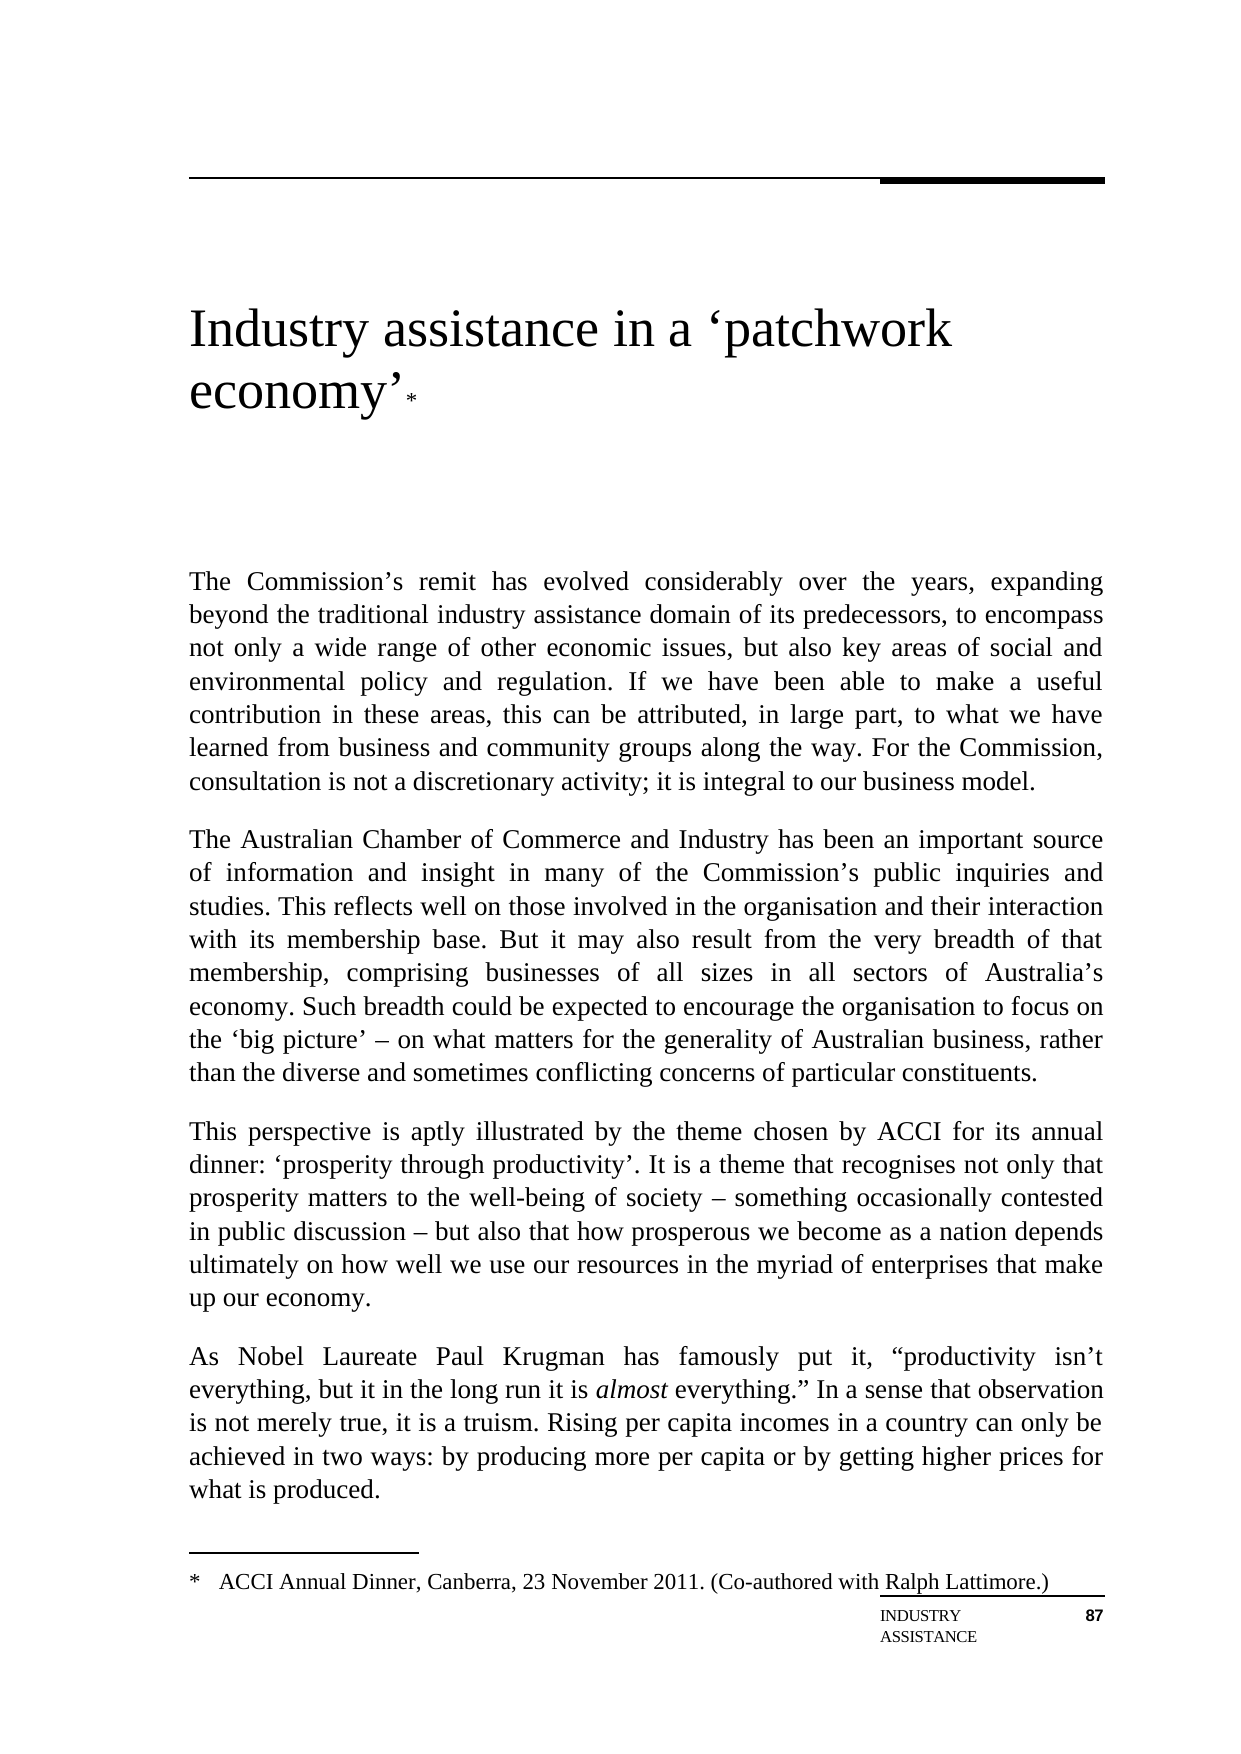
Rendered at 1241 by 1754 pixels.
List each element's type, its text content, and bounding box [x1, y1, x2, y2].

text The Commission’s remit has evolved considerably over the years, expanding beyond the traditional industry assistance domain of its predecessors, to encompass not only a wide range of other economic issues, but also key areas of social and environmental policy and regulation. If we have been able to make a useful contribution in these areas, this can be attributed, in large part, to what we have learned from business and community groups along the way. For the Commission, consultation is not a discretionary activity; it is integral to our business model. [189, 563, 1104, 796]
text As Nobel Laureate Paul Krugman has famously put it, “productivity isn’t everything, but it in the long run it is almost everything.” In a sense that observation is not merely true, it is a truism. Rising per capita incomes in a country can only be achieved in two ways: by producing more per capita or by getting higher prices for what is produced. [189, 1338, 1104, 1504]
text The Australian Chamber of Commerce and Industry has been an important source of information and insight in many of the Commission’s public inquiries and studies. This reflects well on those involved in the organisation and their interaction with its membership base. But it may also result from the very breadth of that membership, comprising businesses of all sizes in all sectors of Australia’s economy. Such breadth could be expected to encourage the organisation to focus on the ‘big picture’ – on what matters for the generality of Australian business, rather than the diverse and sometimes conflicting concerns of particular constituents. [189, 821, 1104, 1088]
subtitle Industry assistance in a ‘patchwork economy’ [189, 296, 1104, 421]
text This perspective is aptly illustrated by the theme chosen by ACCI for its annual dinner: ‘prosperity through productivity’. It is a theme that recognises not only that prosperity matters to the well-being of society – something occasionally contested in public discussion – but also that how prosperous we become as a nation depends ultimately on how well we use our resources in the myriad of enterprises that make up our economy. [189, 1113, 1104, 1313]
